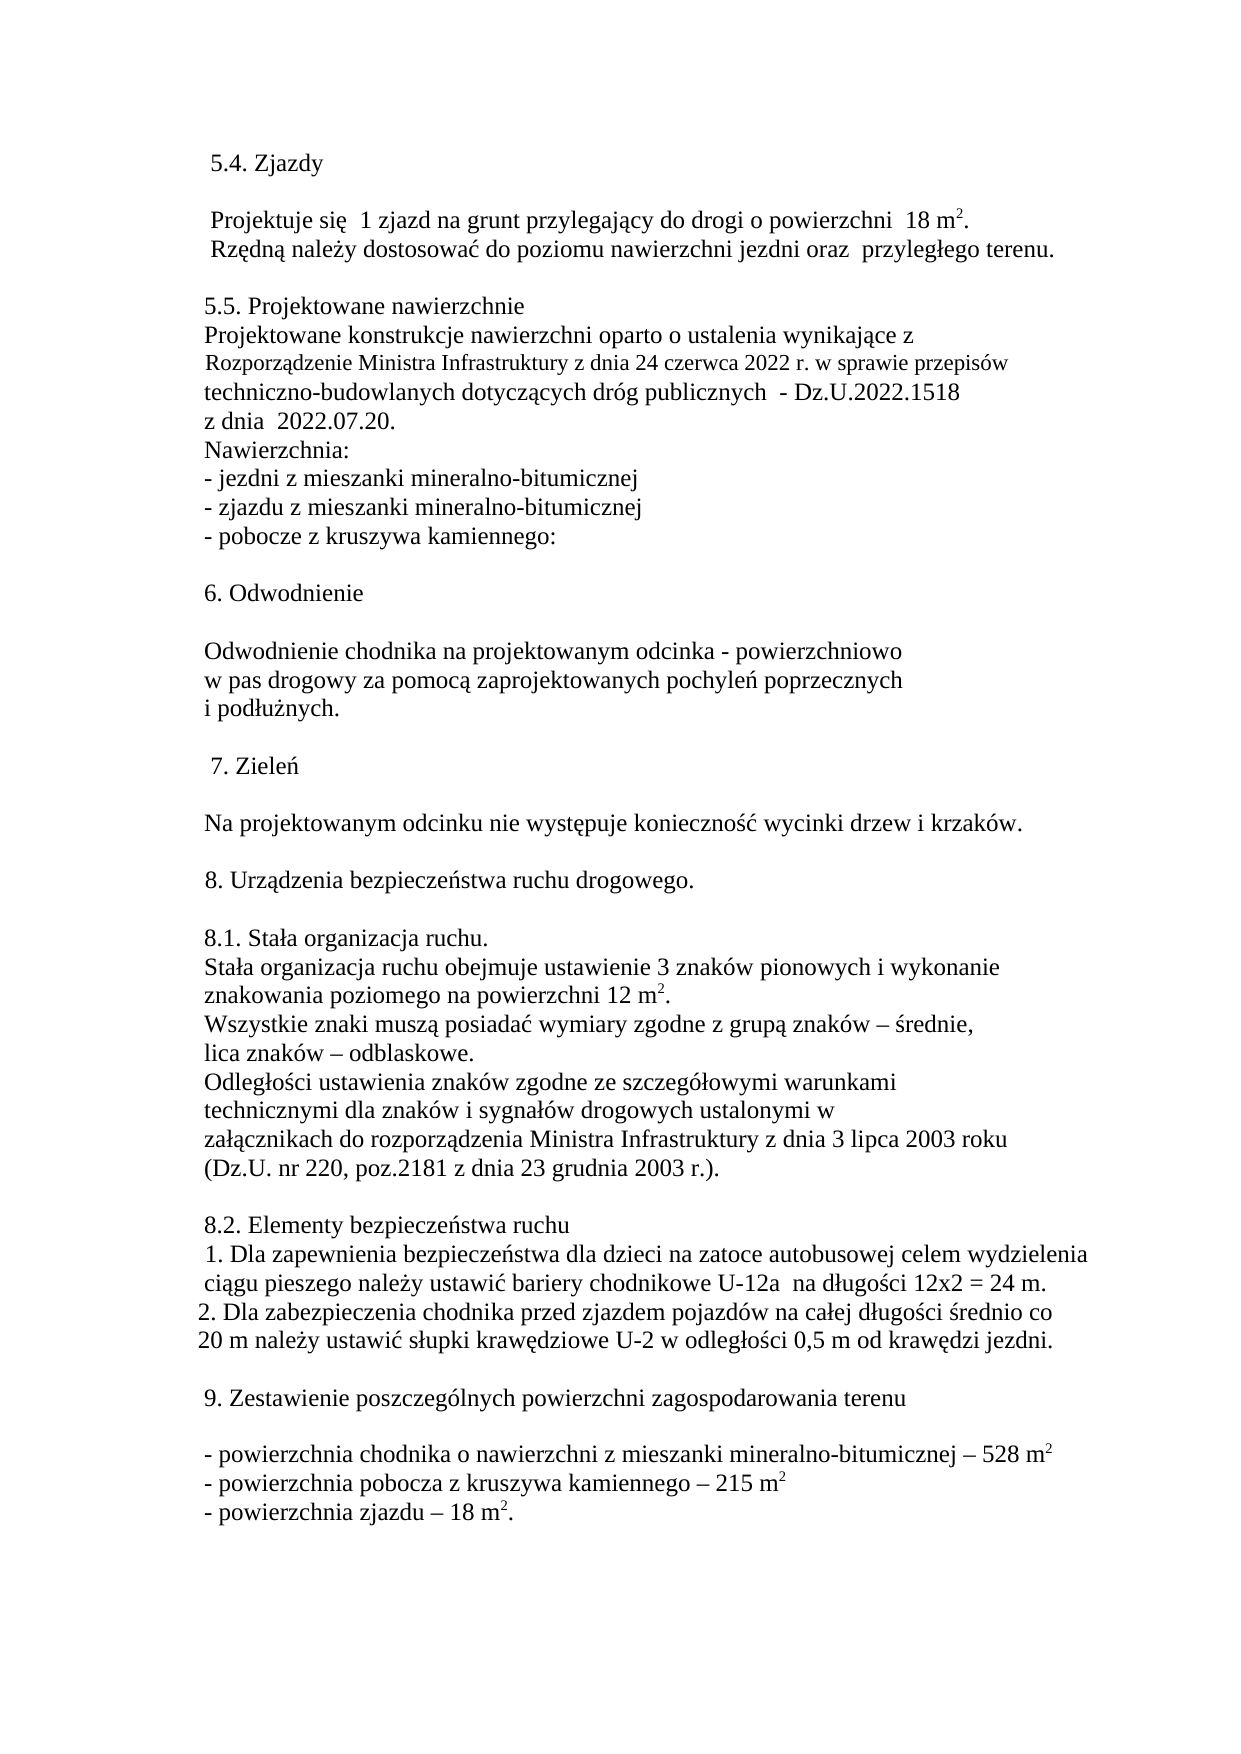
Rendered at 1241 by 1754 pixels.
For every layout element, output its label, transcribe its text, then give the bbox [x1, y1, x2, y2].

text - pobocze z kruszywa kamiennego: [198, 521, 1093, 550]
text Na projektowanym odcinku nie występuje konieczność wycinki drzew i krzaków. [148, 808, 1093, 837]
text techniczno-budowlanych dotyczących dróg publicznych - Dz.U.2022.1518 [148, 377, 1093, 406]
text 1. Dla zapewnienia bezpieczeństwa dla dzieci na zatoce autobusowej celem wydzielenia [148, 1239, 1093, 1268]
text - powierzchnia zjazdu – 18 m2. [148, 1497, 1093, 1526]
text (Dz.U. nr 220, poz.2181 z dnia 23 grudnia 2003 r.). [148, 1153, 1093, 1182]
text - powierzchnia chodnika o nawierzchni z mieszanki mineralno-bitumicznej – 528 m2 [148, 1439, 1093, 1468]
text i podłużnych. [148, 693, 1093, 722]
text - jezdni z mieszanki mineralno-bitumicznej [148, 463, 1093, 492]
text Wszystkie znaki muszą posiadać wymiary zgodne z grupą znaków – średnie, [148, 1009, 1093, 1038]
text 8.2. Elementy bezpieczeństwa ruchu [148, 1210, 1093, 1239]
text technicznymi dla znaków i sygnałów drogowych ustalonymi w [148, 1095, 1093, 1124]
text - powierzchnia pobocza z kruszywa kamiennego – 215 m2 [148, 1468, 1093, 1497]
text załącznikach do rozporządzenia Ministra Infrastruktury z dnia 3 lipca 2003 roku [148, 1124, 1093, 1153]
text lica znaków – odblaskowe. [148, 1038, 1093, 1067]
text 6. Odwodnienie [148, 578, 1093, 607]
text 8.1. Stała organizacja ruchu. [148, 923, 1093, 952]
text Odległości ustawienia znaków zgodne ze szczegółowymi warunkami [148, 1067, 1093, 1095]
text 9. Zestawienie poszczególnych powierzchni zagospodarowania terenu [148, 1383, 1093, 1412]
text ciągu pieszego należy ustawić bariery chodnikowe U-12a na długości 12x2 = 24 m. [148, 1268, 1093, 1297]
text z dnia 2022.07.20. [148, 406, 1093, 435]
text Projektowane konstrukcje nawierzchni oparto o ustalenia wynikające z [148, 320, 1093, 349]
text 2. Dla zabezpieczenia chodnika przed zjazdem pojazdów na całej długości średnio co [148, 1297, 1093, 1325]
text 20 m należy ustawić słupki krawędziowe U-2 w odległości 0,5 m od krawędzi jezdni. [148, 1325, 1093, 1354]
text Rozporządzenie Ministra Infrastruktury z dnia 24 czerwca 2022 r. w sprawie przepisów [148, 349, 1093, 375]
text Projektuje się 1 zjazd na grunt przylegający do drogi o powierzchni 18 m2. [148, 205, 1093, 234]
text 5.5. Projektowane nawierzchnie [148, 291, 1093, 320]
text w pas drogowy za pomocą zaprojektowanych pochyleń poprzecznych [148, 665, 1093, 693]
text Odwodnienie chodnika na projektowanym odcinka - powierzchniowo [148, 636, 1093, 665]
text 7. Zieleń [148, 751, 1093, 780]
text 5.4. Zjazdy [148, 148, 1093, 176]
text Nawierzchnia: [148, 435, 1093, 463]
text znakowania poziomego na powierzchni 12 m2. [148, 980, 1093, 1009]
text Rzędną należy dostosować do poziomu nawierzchni jezdni oraz przyległego terenu. [148, 234, 1093, 263]
text - zjazdu z mieszanki mineralno-bitumicznej [148, 492, 1093, 521]
text 8. Urządzenia bezpieczeństwa ruchu drogowego. [148, 865, 1093, 894]
text Stała organizacja ruchu obejmuje ustawienie 3 znaków pionowych i wykonanie [148, 952, 1093, 980]
